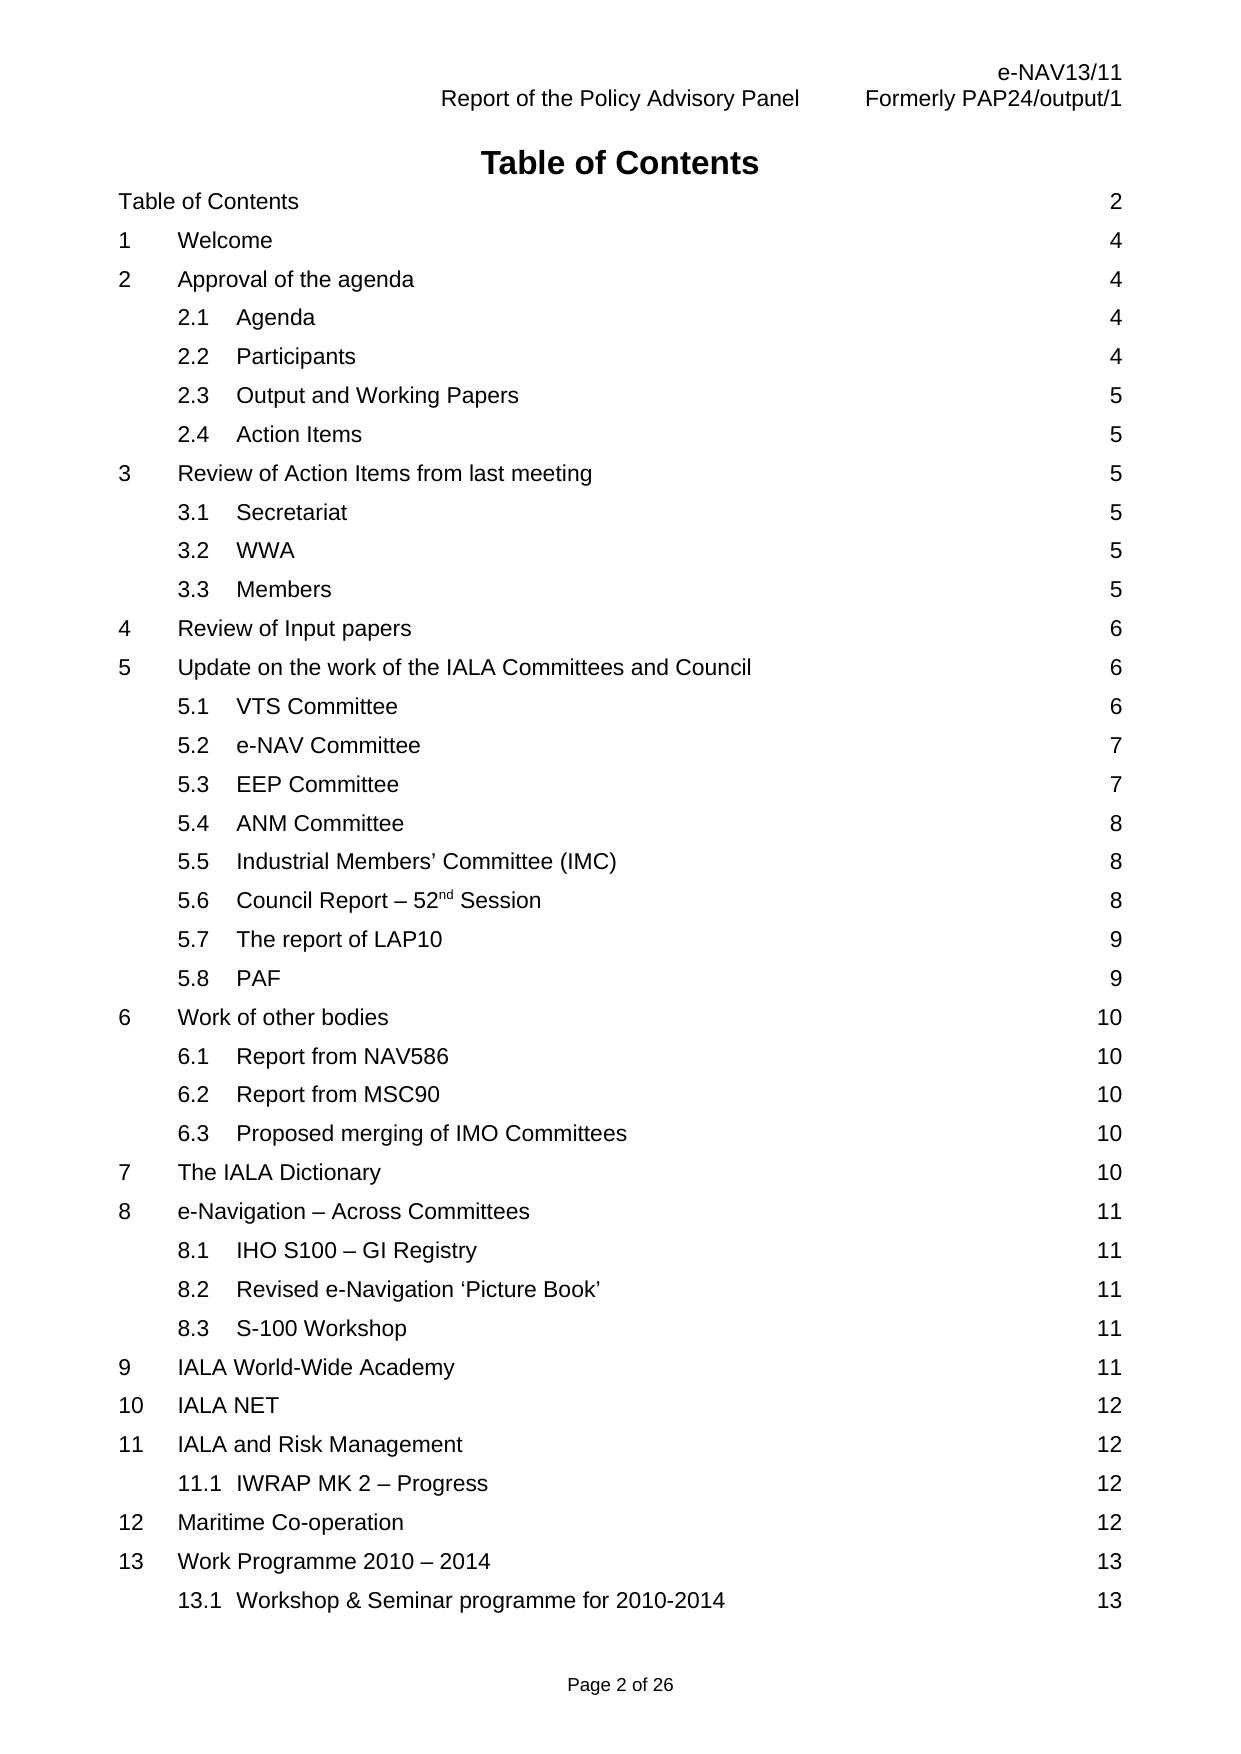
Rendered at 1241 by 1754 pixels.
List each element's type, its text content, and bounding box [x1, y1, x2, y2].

text 3.2 WWA 5 [177, 537, 1092, 564]
title Table of Contents [118, 143, 1122, 182]
text 6 Work of other bodies 10 [118, 1004, 1092, 1030]
text 11.1 IWRAP MK 2 – Progress 12 [177, 1470, 1092, 1496]
text 11 IALA and Risk Management 12 [118, 1431, 1092, 1457]
text 8.3 S-100 Workshop 11 [177, 1314, 1092, 1341]
text 5.3 EEP Committee 7 [177, 771, 1092, 797]
text 5.7 The report of LAP10 9 [177, 926, 1092, 952]
text 2.4 Action Items 5 [177, 421, 1092, 447]
text 13.1 Workshop & Seminar programme for 2010-2014 13 [177, 1587, 1092, 1613]
text 6.2 Report from MSC90 10 [177, 1081, 1092, 1108]
text 3.1 Secretariat 5 [177, 499, 1092, 525]
text 3 Review of Action Items from last meeting 5 [118, 460, 1092, 486]
text Table of Contents 2 [118, 188, 1092, 214]
text 10 IALA NET 12 [118, 1392, 1092, 1419]
text 5.2 e-NAV Committee 7 [177, 732, 1092, 758]
text 6.1 Report from NAV586 10 [177, 1043, 1092, 1069]
text 12 Maritime Co-operation 12 [118, 1509, 1092, 1535]
text 3.3 Members 5 [177, 576, 1092, 603]
text 8 e-Navigation – Across Committees 11 [118, 1198, 1092, 1224]
text 5.5 Industrial Members’ Committee (IMC) 8 [177, 848, 1092, 875]
text 5.1 VTS Committee 6 [177, 693, 1092, 719]
text 8.1 IHO S100 – GI Registry 11 [177, 1237, 1092, 1263]
text 5.6 Council Report – 52nd Session 8 [177, 887, 1092, 913]
text 6.3 Proposed merging of IMO Committees 10 [177, 1120, 1092, 1147]
text 2 Approval of the agenda 4 [118, 266, 1092, 292]
text 2.3 Output and Working Papers 5 [177, 382, 1092, 408]
text 13 Work Programme 2010 – 2014 13 [118, 1548, 1092, 1574]
text 2.2 Participants 4 [177, 343, 1092, 369]
text 4 Review of Input papers 6 [118, 615, 1092, 642]
text 5 Update on the work of the IALA Committees and Council 6 [118, 654, 1092, 680]
text 9 IALA World-Wide Academy 11 [118, 1353, 1092, 1380]
text 7 The IALA Dictionary 10 [118, 1159, 1092, 1186]
text 2.1 Agenda 4 [177, 304, 1092, 331]
text 8.2 Revised e-Navigation ‘Picture Book’ 11 [177, 1276, 1092, 1302]
text 5.4 ANM Committee 8 [177, 809, 1092, 836]
text 5.8 PAF 9 [177, 965, 1092, 991]
text 1 Welcome 4 [118, 227, 1092, 253]
